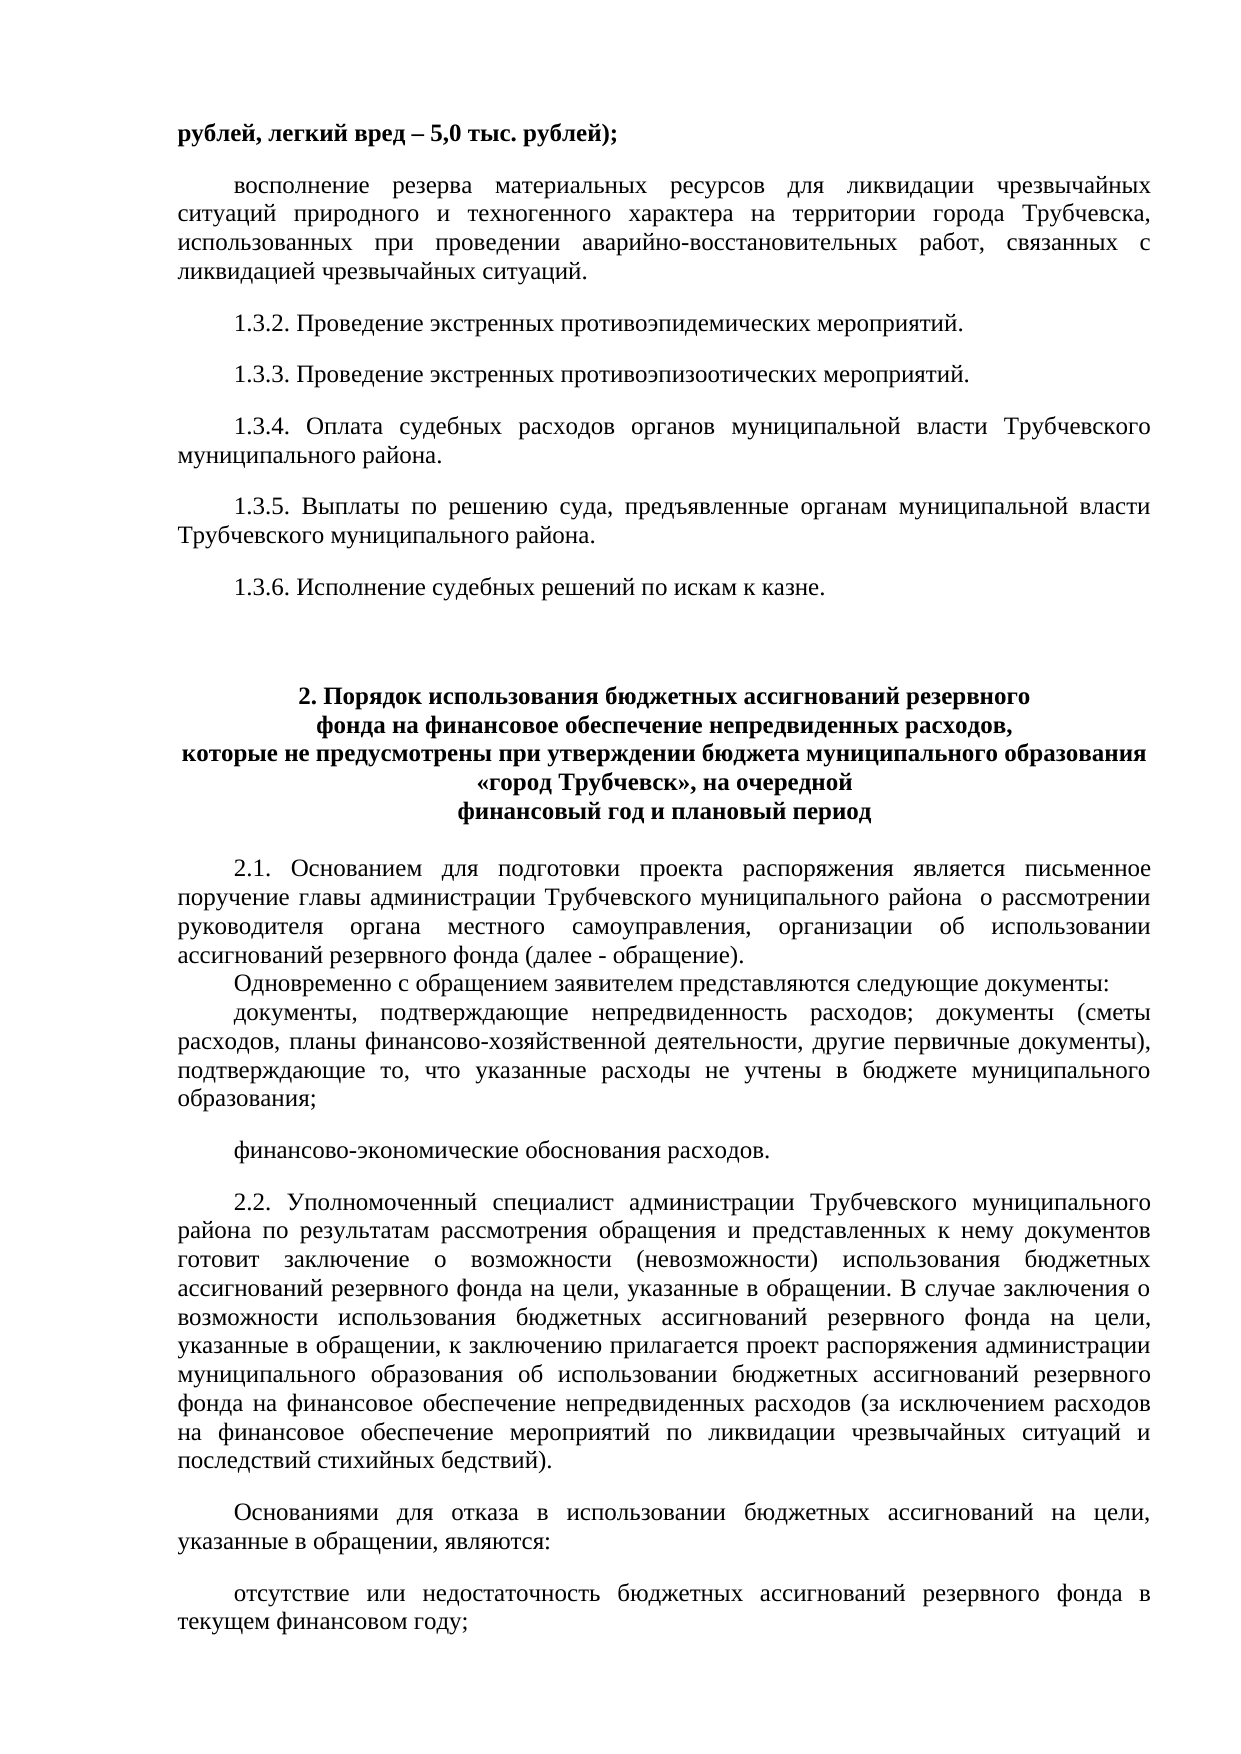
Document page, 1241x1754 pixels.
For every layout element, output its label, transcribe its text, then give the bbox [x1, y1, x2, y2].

text восполнение резерва материальных ресурсов для ликвидации чрезвычайных ситуаций природного и техногенного характера на территории города Трубчевска, использованных при проведении аварийно-восстановительных работ, связанных с ликвидацией чрезвычайных ситуаций. [177, 170, 1152, 285]
title которые не предусмотрены при утверждении бюджета муниципального образования «город Трубчевск», на очередной [177, 738, 1152, 796]
text отсутствие или недостаточность бюджетных ассигнований резервного фонда в текущем финансовом году; [177, 1578, 1152, 1635]
title 2. Порядок использования бюджетных ассигнований резервного [177, 681, 1152, 710]
text 1.3.5. Выплаты по решению суда, предъявленные органам муниципальной власти Трубчевского муниципального района. [177, 491, 1152, 549]
text 1.3.3. Проведение экстренных противоэпизоотических мероприятий. [177, 359, 1152, 388]
text 1.3.2. Проведение экстренных противоэпидемических мероприятий. [177, 308, 1152, 336]
text 2.1. Основанием для подготовки проекта распоряжения является письменное поручение главы администрации Трубчевского муниципального района о рассмотрении руководителя органа местного самоуправления, организации об использовании ассигнований резервного фонда (далее - обращение). [177, 853, 1152, 968]
text финансово-экономические обоснования расходов. [177, 1135, 1152, 1164]
text Одновременно с обращением заявителем представляются следующие документы: [177, 968, 1152, 997]
text 1.3.4. Оплата судебных расходов органов муниципальной власти Трубчевского муниципального района. [177, 411, 1152, 468]
text 2.2. Уполномоченный специалист администрации Трубчевского муниципального района по результатам рассмотрения обращения и представленных к нему документов готовит заключение о возможности (невозможности) использования бюджетных ассигнований резервного фонда на цели, указанные в обращении. В случае заключения о возможности использования бюджетных ассигнований резервного фонда на цели, указанные в обращении, к заключению прилагается проект распоряжения администрации муниципального образования об использовании бюджетных ассигнований резервного фонда на финансовое обеспечение непредвиденных расходов (за исключением расходов на финансовое обеспечение мероприятий по ликвидации чрезвычайных ситуаций и последствий стихийных бедствий). [177, 1187, 1152, 1474]
text 1.3.6. Исполнение судебных решений по искам к казне. [177, 572, 1152, 601]
title фонда на финансовое обеспечение непредвиденных расходов, [177, 710, 1152, 738]
text Основаниями для отказа в использовании бюджетных ассигнований на цели, указанные в обращении, являются: [177, 1497, 1152, 1555]
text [177, 118, 1152, 147]
text документы, подтверждающие непредвиденность расходов; документы (сметы расходов, планы финансово-хозяйственной деятельности, другие первичные документы), подтверждающие то, что указанные расходы не учтены в бюджете муниципального образования; [177, 997, 1152, 1112]
title финансовый год и плановый период [177, 796, 1152, 825]
